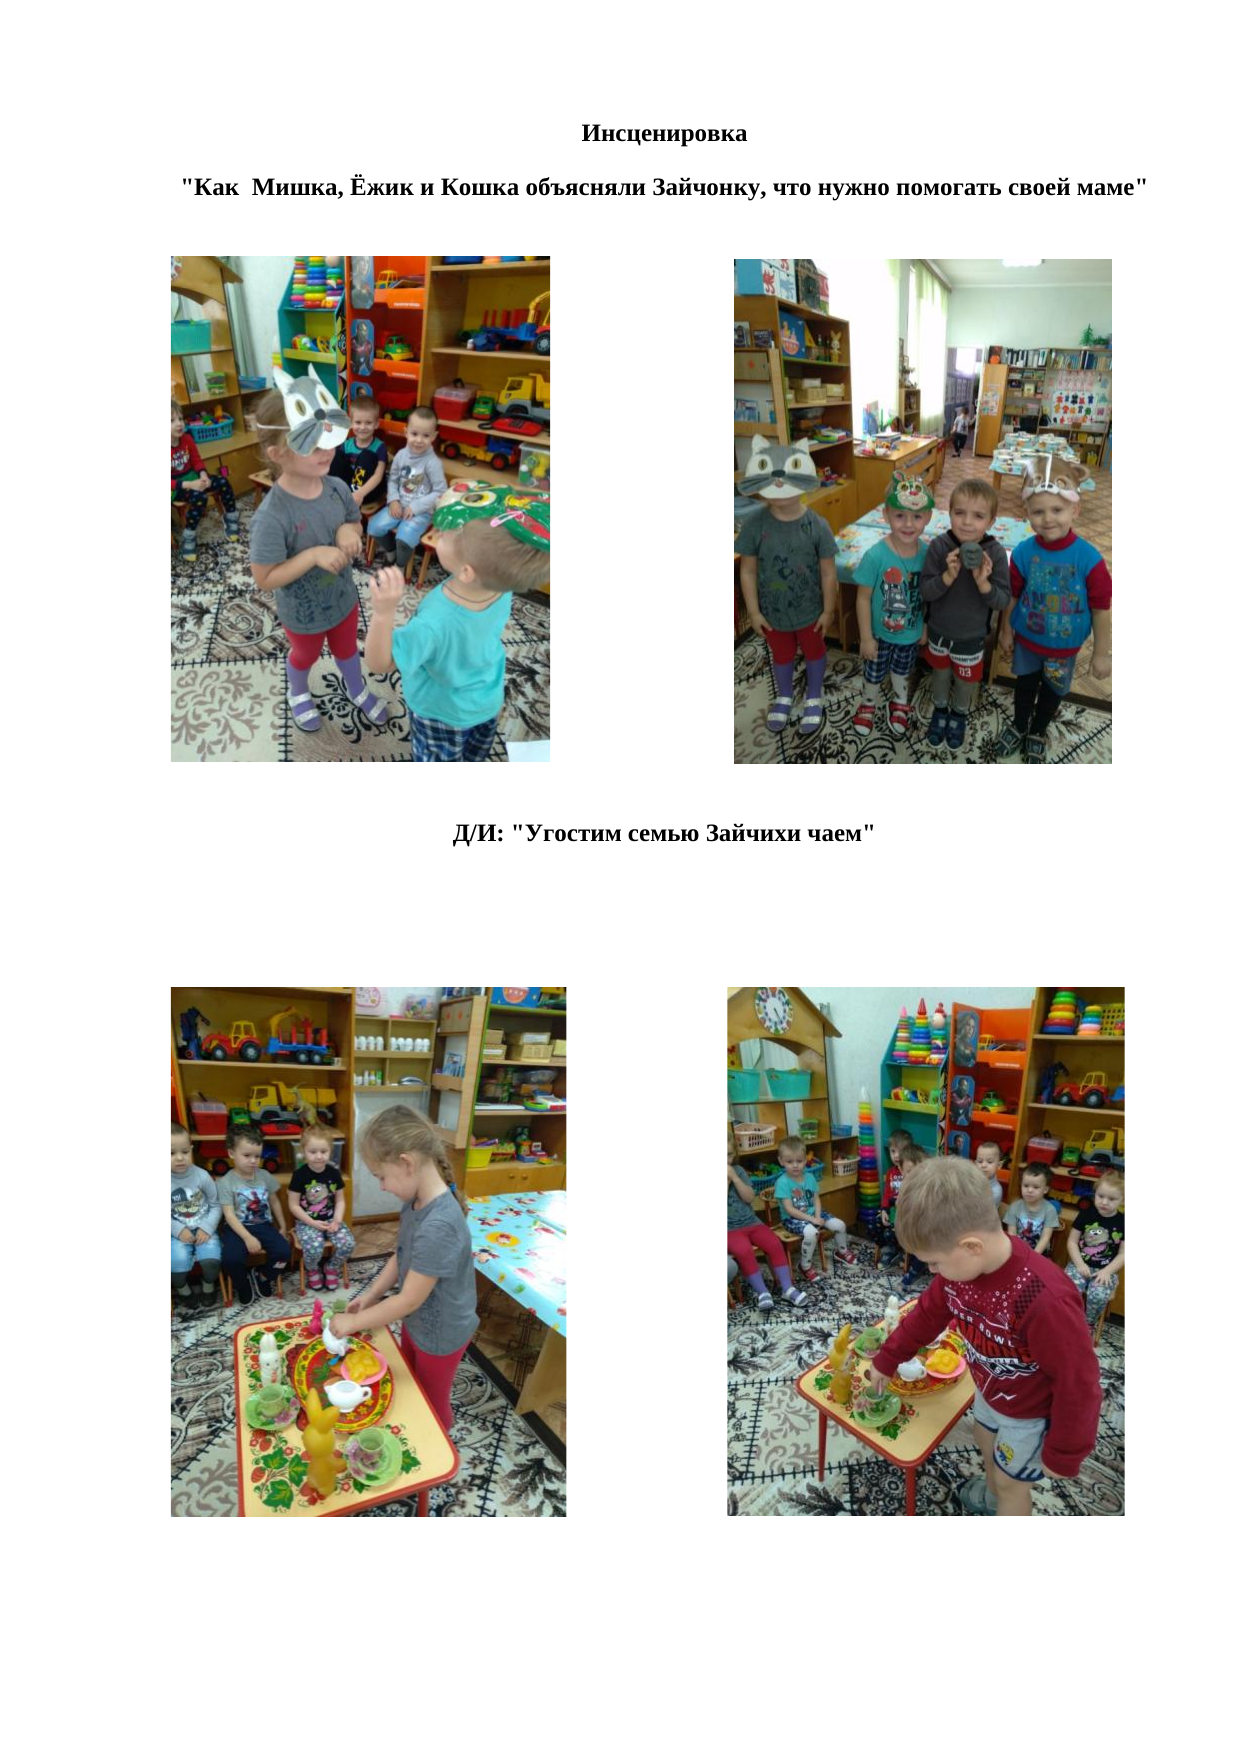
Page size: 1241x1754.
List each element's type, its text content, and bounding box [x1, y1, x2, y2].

picture [734, 259, 1112, 764]
text "Как Мишка, Ёжик и Кошка объясняли Зайчонку, что нужно помогать своей маме" [177, 172, 1152, 201]
picture [170, 987, 567, 1517]
text Д/И: "Угостим семью Зайчихи чаем" [177, 818, 1152, 847]
text Инсценировка [177, 118, 1152, 147]
picture [170, 256, 550, 762]
picture [727, 987, 1125, 1516]
